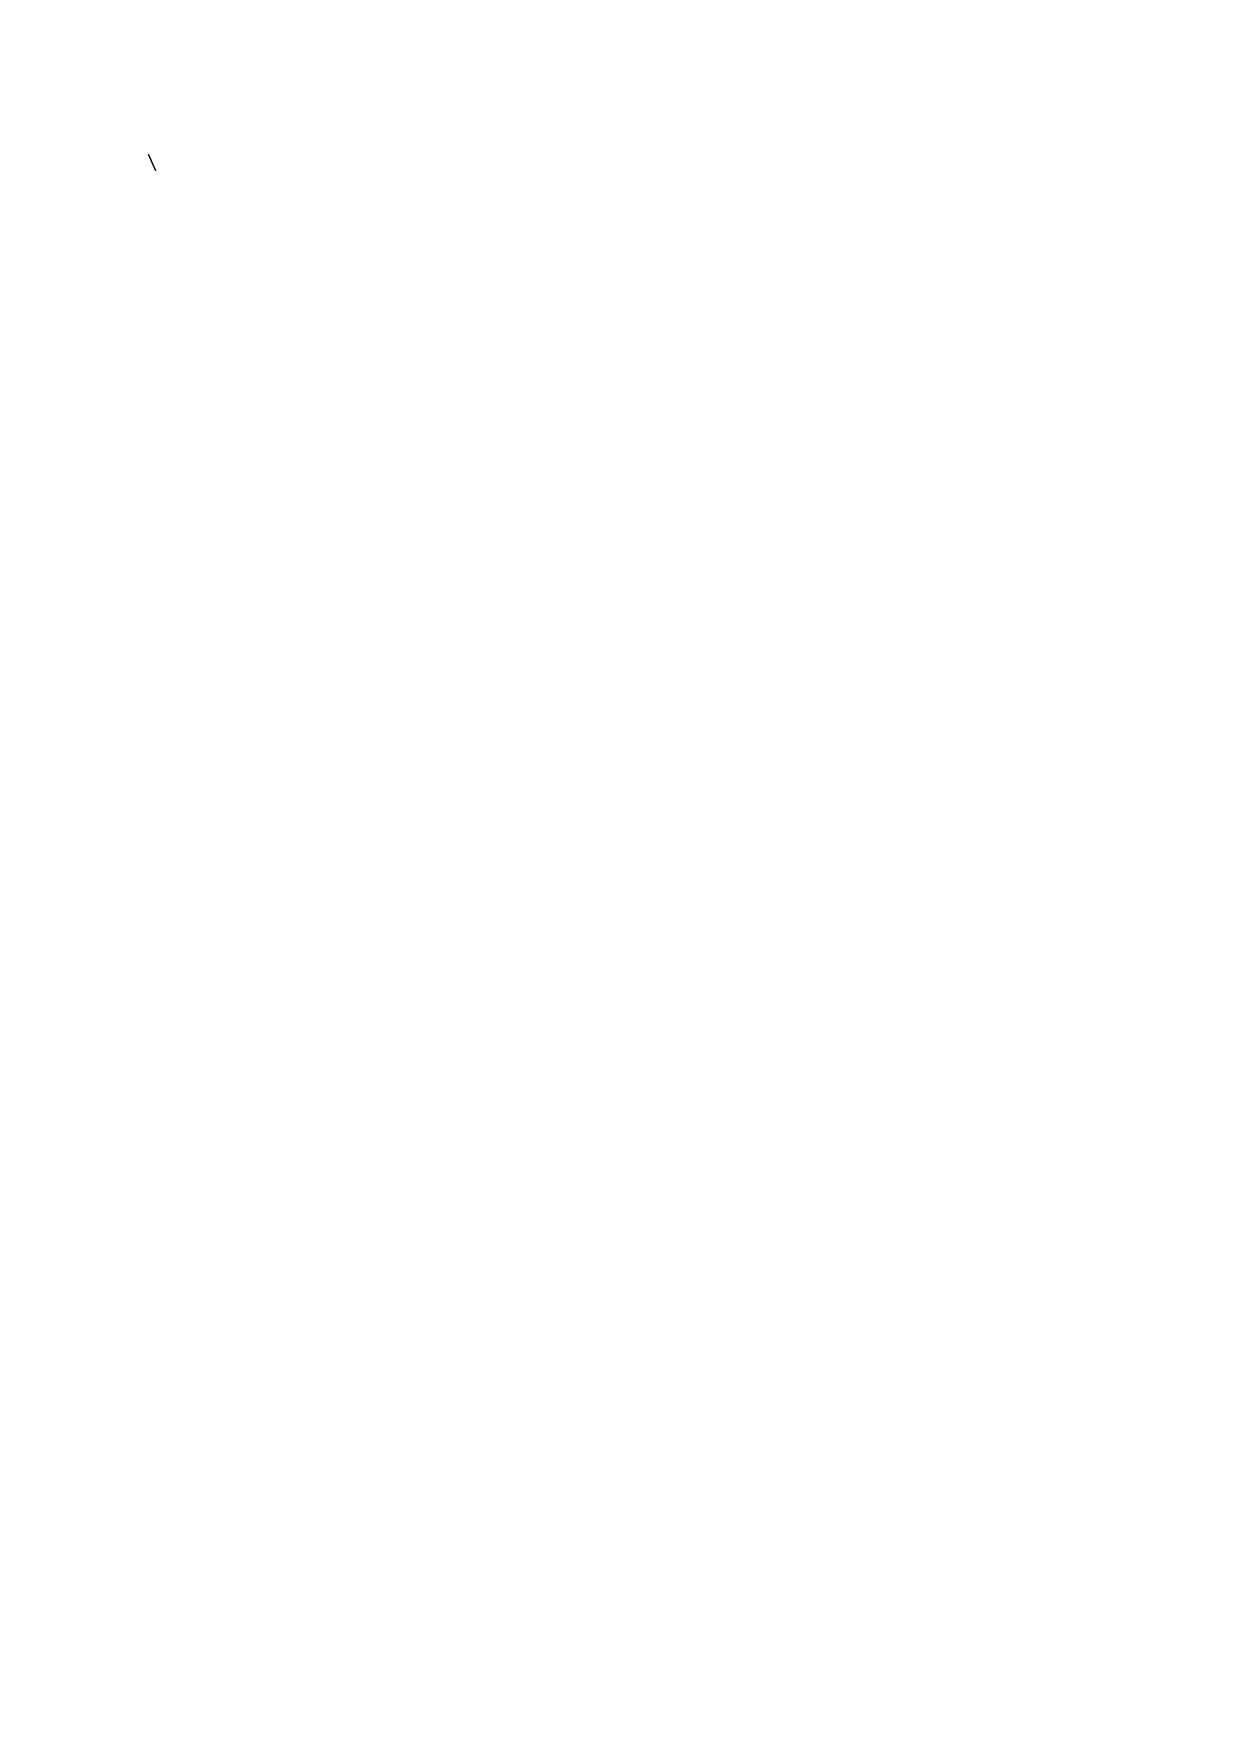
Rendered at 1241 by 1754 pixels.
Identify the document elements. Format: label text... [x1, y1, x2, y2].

text \ [148, 148, 1093, 176]
